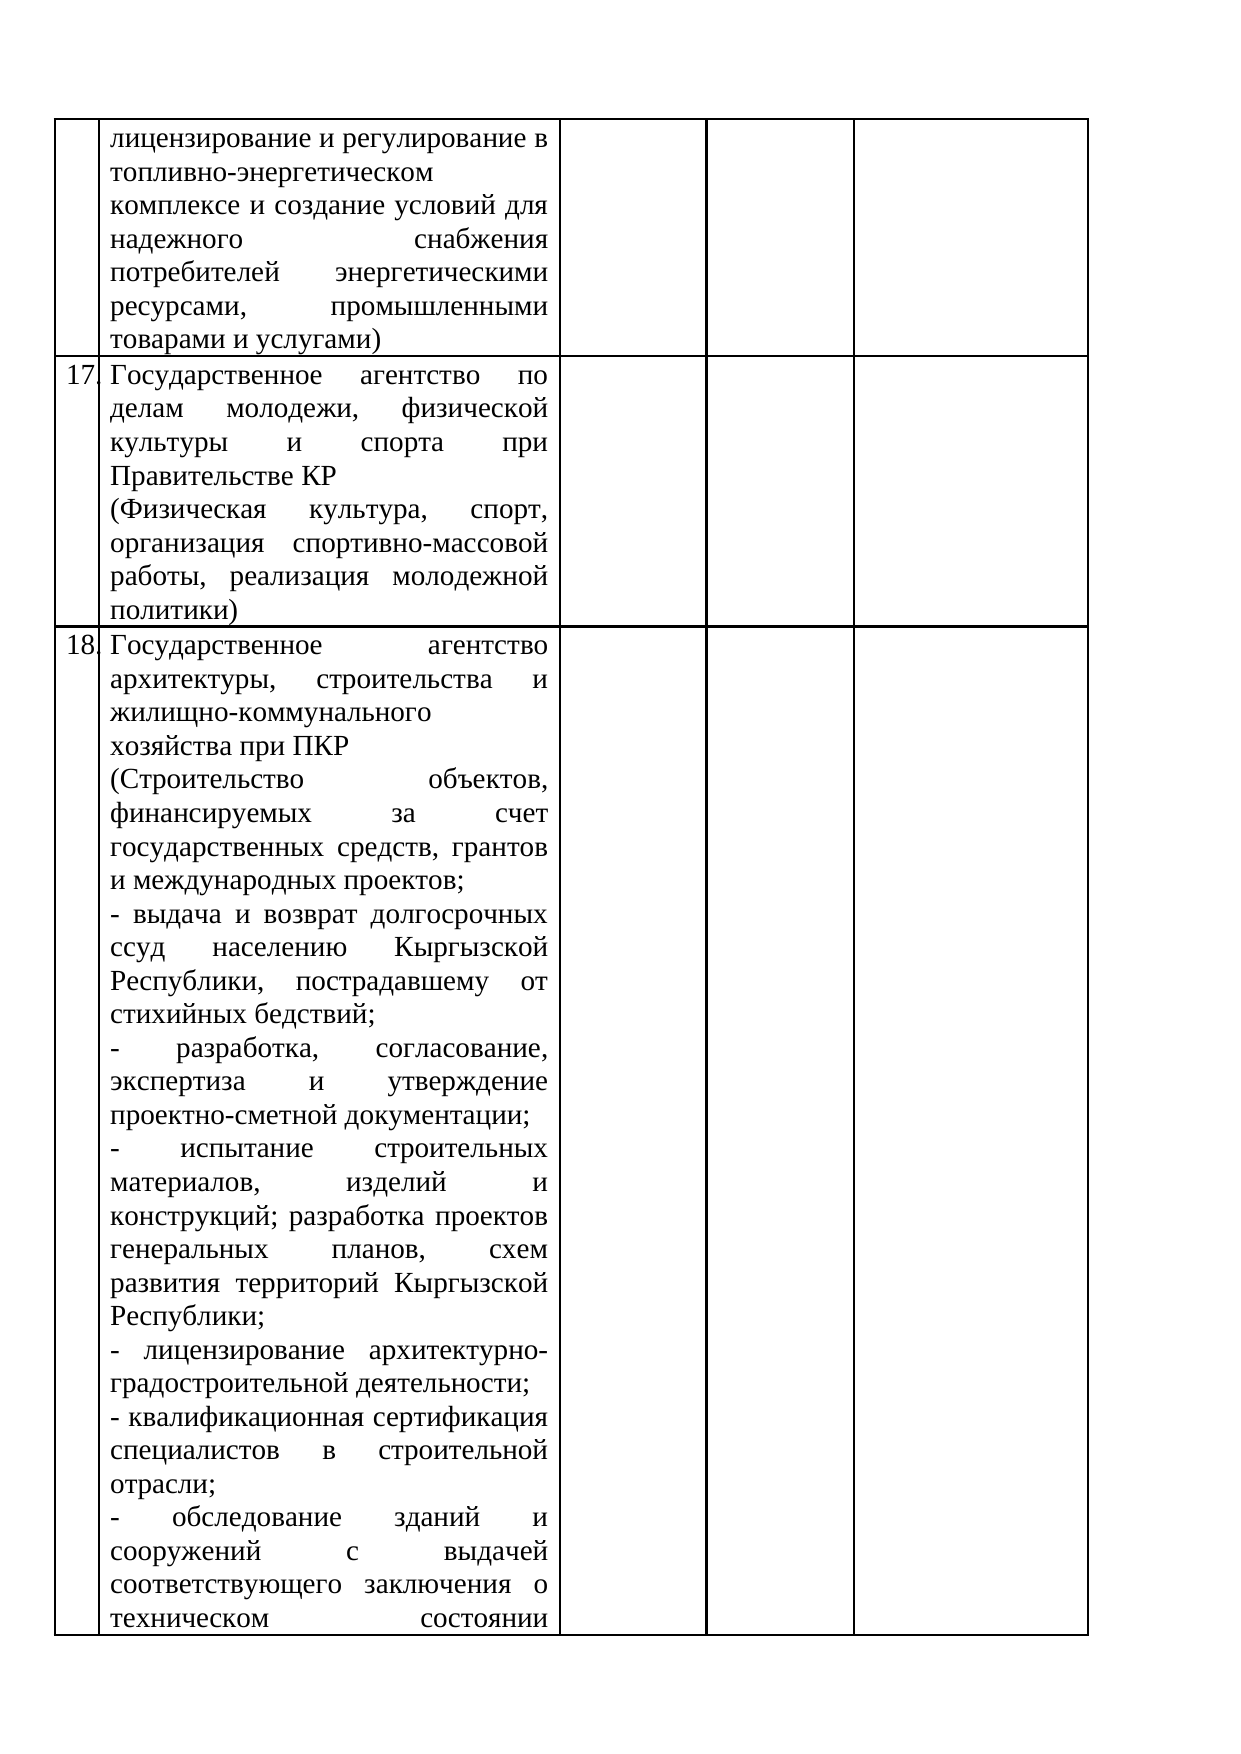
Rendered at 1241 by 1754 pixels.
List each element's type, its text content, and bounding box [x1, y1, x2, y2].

table_cell [561, 120, 705, 355]
table_cell [708, 628, 853, 1634]
table_cell [561, 628, 705, 1634]
table_cell [708, 357, 853, 625]
table_cell [56, 120, 98, 355]
table_cell [56, 357, 98, 625]
table_cell [855, 628, 1087, 1634]
table_cell [561, 357, 705, 625]
table_cell Государственное агентство по делам молодежи, физической культуры и спорта при Правительстве КР (Физическая культура, спорт, организация спортивно-массовой работы, реализация молодежной политики) [100, 357, 559, 625]
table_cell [100, 120, 559, 355]
table_cell [855, 120, 1087, 355]
table_cell [56, 628, 98, 1634]
table_cell [855, 357, 1087, 625]
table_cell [100, 628, 559, 1634]
table_cell [708, 120, 853, 355]
